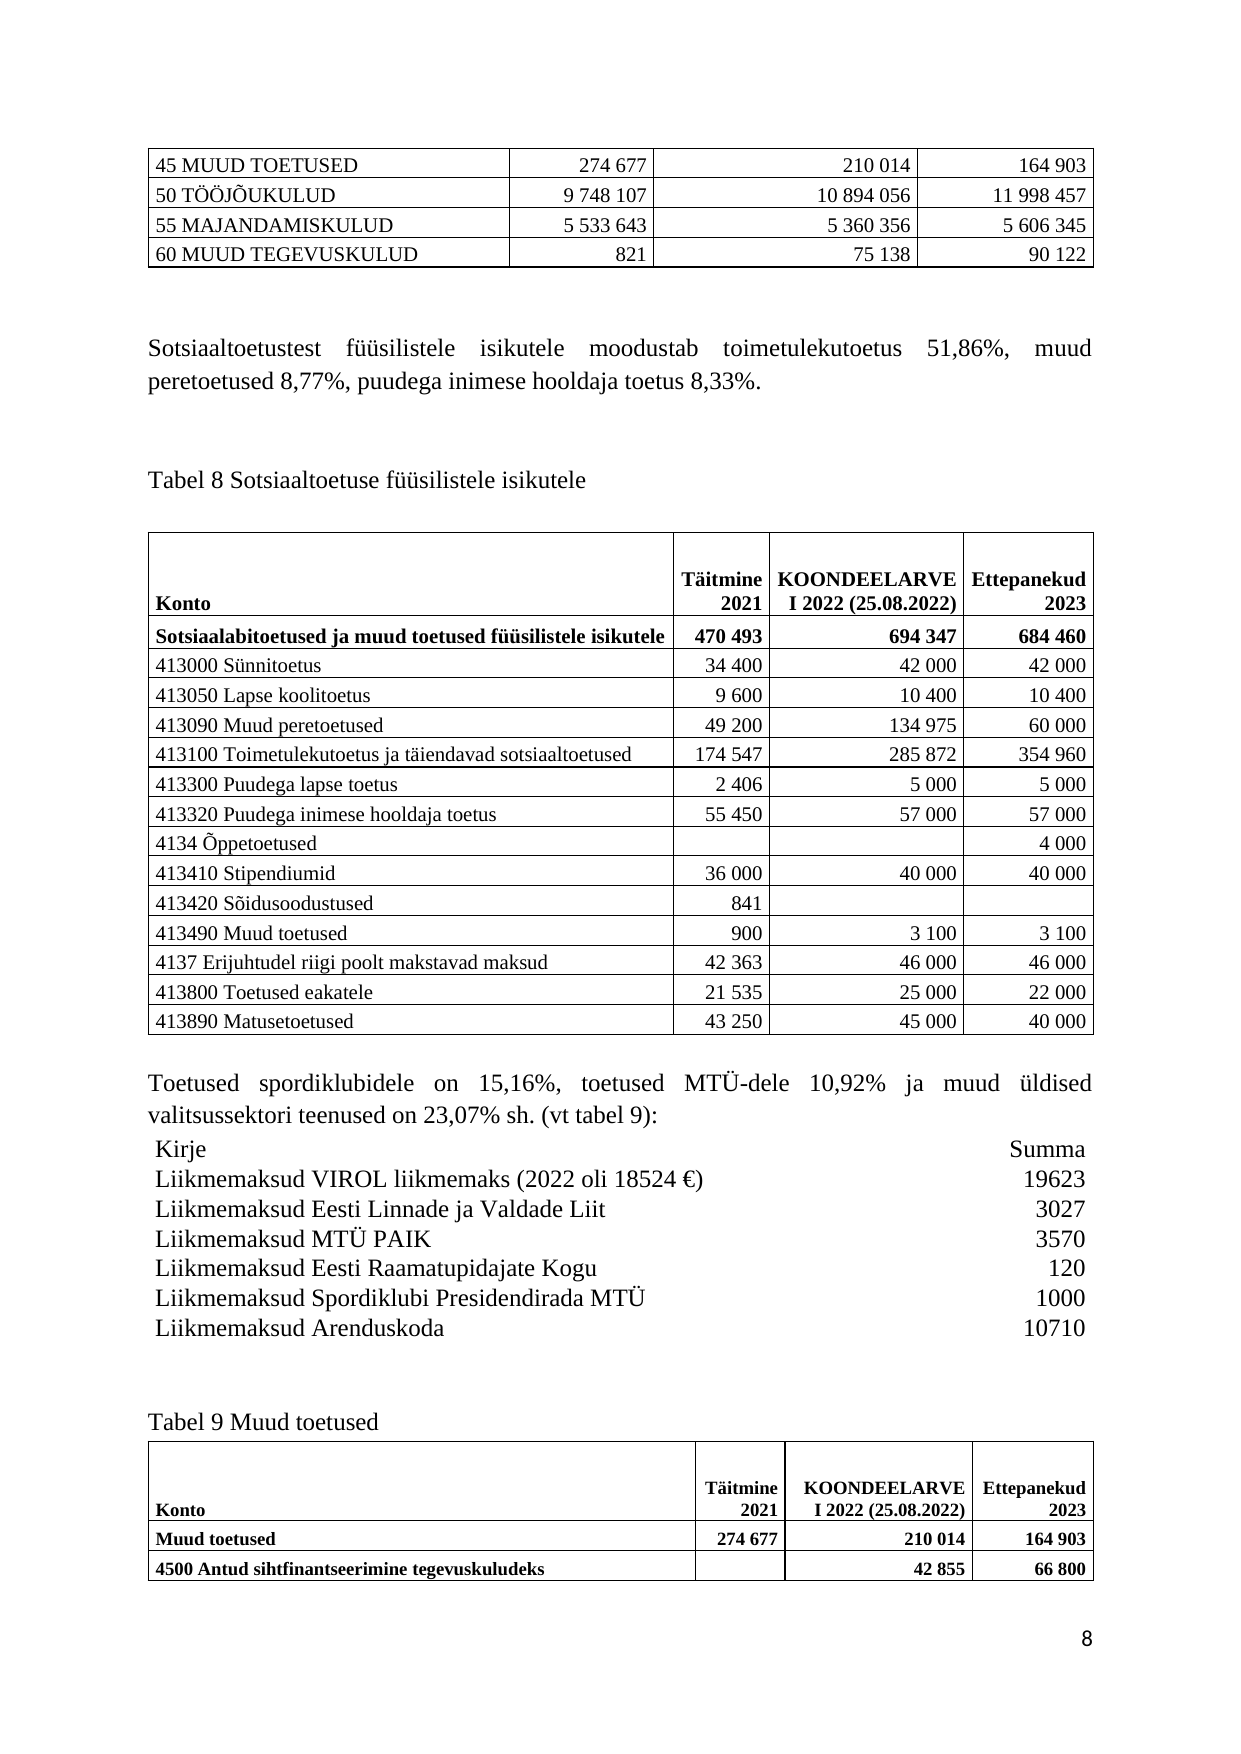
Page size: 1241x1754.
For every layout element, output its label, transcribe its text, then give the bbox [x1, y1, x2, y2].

table_cell 841 [674, 886, 769, 915]
table_cell 57 000 [964, 797, 1093, 826]
table_cell Liikmemaksud Spordiklubi Presidendirada MTÜ [148, 1282, 964, 1312]
table_cell 3 100 [770, 916, 963, 944]
table_cell 413320 Puudega inimese hooldaja toetus [149, 797, 673, 826]
table_cell 60 MUUD TEGEVUSKULUD [149, 238, 509, 266]
table_cell 55 MAJANDAMISKULUD [149, 208, 509, 237]
table_cell 42 000 [770, 649, 963, 677]
table_cell 413890 Matusetoetused [149, 1005, 673, 1033]
table_cell 42 000 [964, 649, 1093, 677]
table_cell 3570 [964, 1223, 1093, 1252]
table_cell [770, 886, 963, 915]
table_cell 57 000 [770, 797, 963, 826]
text Tabel 9 Muud toetused [148, 1407, 1093, 1436]
table_cell 36 000 [674, 856, 769, 885]
table_cell 10 400 [770, 678, 963, 707]
table_cell [696, 1551, 784, 1579]
table_header Konto [149, 533, 673, 615]
table_cell 210 014 [654, 149, 917, 177]
table_cell Muud toetused [149, 1521, 695, 1550]
table_cell 274 677 [696, 1521, 784, 1550]
table_cell 413300 Puudega lapse toetus [149, 768, 673, 796]
table_cell 45 MUUD TOETUSED [149, 149, 509, 177]
table_cell 413090 Muud peretoetused [149, 708, 673, 737]
table_cell Liikmemaksud VIROL liikmemaks (2022 oli 18524 €) [148, 1163, 964, 1193]
table_cell 413800 Toetused eakatele [149, 975, 673, 1004]
table_cell Liikmemaksud Eesti Linnade ja Valdade Liit [148, 1193, 964, 1223]
table_cell 694 347 [770, 616, 963, 648]
table_header Ettepanekud 2023 [964, 533, 1093, 615]
table_cell 25 000 [770, 975, 963, 1004]
table_cell 4137 Erijuhtudel riigi poolt makstavad maksud [149, 946, 673, 974]
table_cell 90 122 [918, 238, 1093, 266]
table_cell 40 000 [770, 856, 963, 885]
table_cell 66 800 [973, 1551, 1093, 1579]
table_cell [674, 827, 769, 855]
text Toetused spordiklubidele on 15,16%, toetused MTÜ-dele 10,92% ja muud üldised valitsussektori teenused on 23,07% sh. (vt tabel 9): [148, 1068, 1093, 1129]
table_cell 413410 Stipendiumid [149, 856, 673, 885]
table_cell 3 100 [964, 916, 1093, 944]
table_cell 46 000 [964, 946, 1093, 974]
text Sotsiaaltoetustest füüsilistele isikutele moodustab toimetulekutoetus 51,86%, muud peretoetused 8,77%, puudega inimese hooldaja toetus 8,33%. [148, 333, 1093, 395]
table_cell 134 975 [770, 708, 963, 737]
table_header Ettepanekud 2023 [973, 1442, 1093, 1520]
table_cell 22 000 [964, 975, 1093, 1004]
table_cell Liikmemaksud Arenduskoda [148, 1312, 964, 1341]
table_cell 55 450 [674, 797, 769, 826]
table_header Summa [964, 1134, 1093, 1163]
table_cell 684 460 [964, 616, 1093, 648]
table_cell 164 903 [918, 149, 1093, 177]
table_cell 40 000 [964, 856, 1093, 885]
text Tabel 8 Sotsiaaltoetuse füüsilistele isikutele [148, 466, 1093, 494]
table_cell 210 014 [786, 1521, 972, 1550]
table_cell 21 535 [674, 975, 769, 1004]
table_cell 40 000 [964, 1005, 1093, 1033]
table_header KOONDEELARVE I 2022 (25.08.2022) [770, 533, 963, 615]
table_cell 9 600 [674, 678, 769, 707]
table_header KOONDEELARVE I 2022 (25.08.2022) [786, 1442, 972, 1520]
table_cell 5 606 345 [918, 208, 1093, 237]
table_cell 60 000 [964, 708, 1093, 737]
table_cell 45 000 [770, 1005, 963, 1033]
table_cell 46 000 [770, 946, 963, 974]
table_cell 274 677 [510, 149, 653, 177]
table_cell 470 493 [674, 616, 769, 648]
table_cell 11 998 457 [918, 178, 1093, 207]
table_cell 5 533 643 [510, 208, 653, 237]
table_cell 413000 Sünnitoetus [149, 649, 673, 677]
table_cell 10 894 056 [654, 178, 917, 207]
table_cell 1000 [964, 1282, 1093, 1312]
table_cell [770, 827, 963, 855]
table_cell 354 960 [964, 738, 1093, 766]
table_cell 34 400 [674, 649, 769, 677]
table_cell 10710 [964, 1312, 1093, 1341]
table_cell 5 000 [770, 768, 963, 796]
table_cell 413490 Muud toetused [149, 916, 673, 944]
table_cell 50 TÖÖJÕUKULUD [149, 178, 509, 207]
table_cell 285 872 [770, 738, 963, 766]
table_cell 3027 [964, 1193, 1093, 1223]
table_cell 19623 [964, 1163, 1093, 1193]
table_cell 9 748 107 [510, 178, 653, 207]
table_cell 5 360 356 [654, 208, 917, 237]
table_cell 4 000 [964, 827, 1093, 855]
table_cell Sotsiaalabitoetused ja muud toetused füüsilistele isikutele [149, 616, 673, 648]
table_cell 42 363 [674, 946, 769, 974]
table_cell 10 400 [964, 678, 1093, 707]
table_cell 4134 Õppetoetused [149, 827, 673, 855]
table_cell 120 [964, 1253, 1093, 1282]
table_cell 174 547 [674, 738, 769, 766]
table_cell 2 406 [674, 768, 769, 796]
table_header Kirje [148, 1134, 964, 1163]
table_cell 900 [674, 916, 769, 944]
table_cell 413100 Toimetulekutoetus ja täiendavad sotsiaaltoetused [149, 738, 673, 766]
table_cell 413050 Lapse koolitoetus [149, 678, 673, 707]
table_cell 4500 Antud sihtfinantseerimine tegevuskuludeks [149, 1551, 695, 1579]
table_cell 43 250 [674, 1005, 769, 1033]
table_cell 49 200 [674, 708, 769, 737]
table_cell [964, 886, 1093, 915]
table_cell 821 [510, 238, 653, 266]
table_header Täitmine 2021 [696, 1442, 784, 1520]
table_cell Liikmemaksud MTÜ PAIK [148, 1223, 964, 1252]
table_cell 164 903 [973, 1521, 1093, 1550]
table_header Täitmine 2021 [674, 533, 769, 615]
table_cell 413420 Sõidusoodustused [149, 886, 673, 915]
table_header Konto [149, 1442, 695, 1520]
table_cell 5 000 [964, 768, 1093, 796]
table_cell 42 855 [786, 1551, 972, 1579]
table_cell Liikmemaksud Eesti Raamatupidajate Kogu [148, 1253, 964, 1282]
table_cell 75 138 [654, 238, 917, 266]
